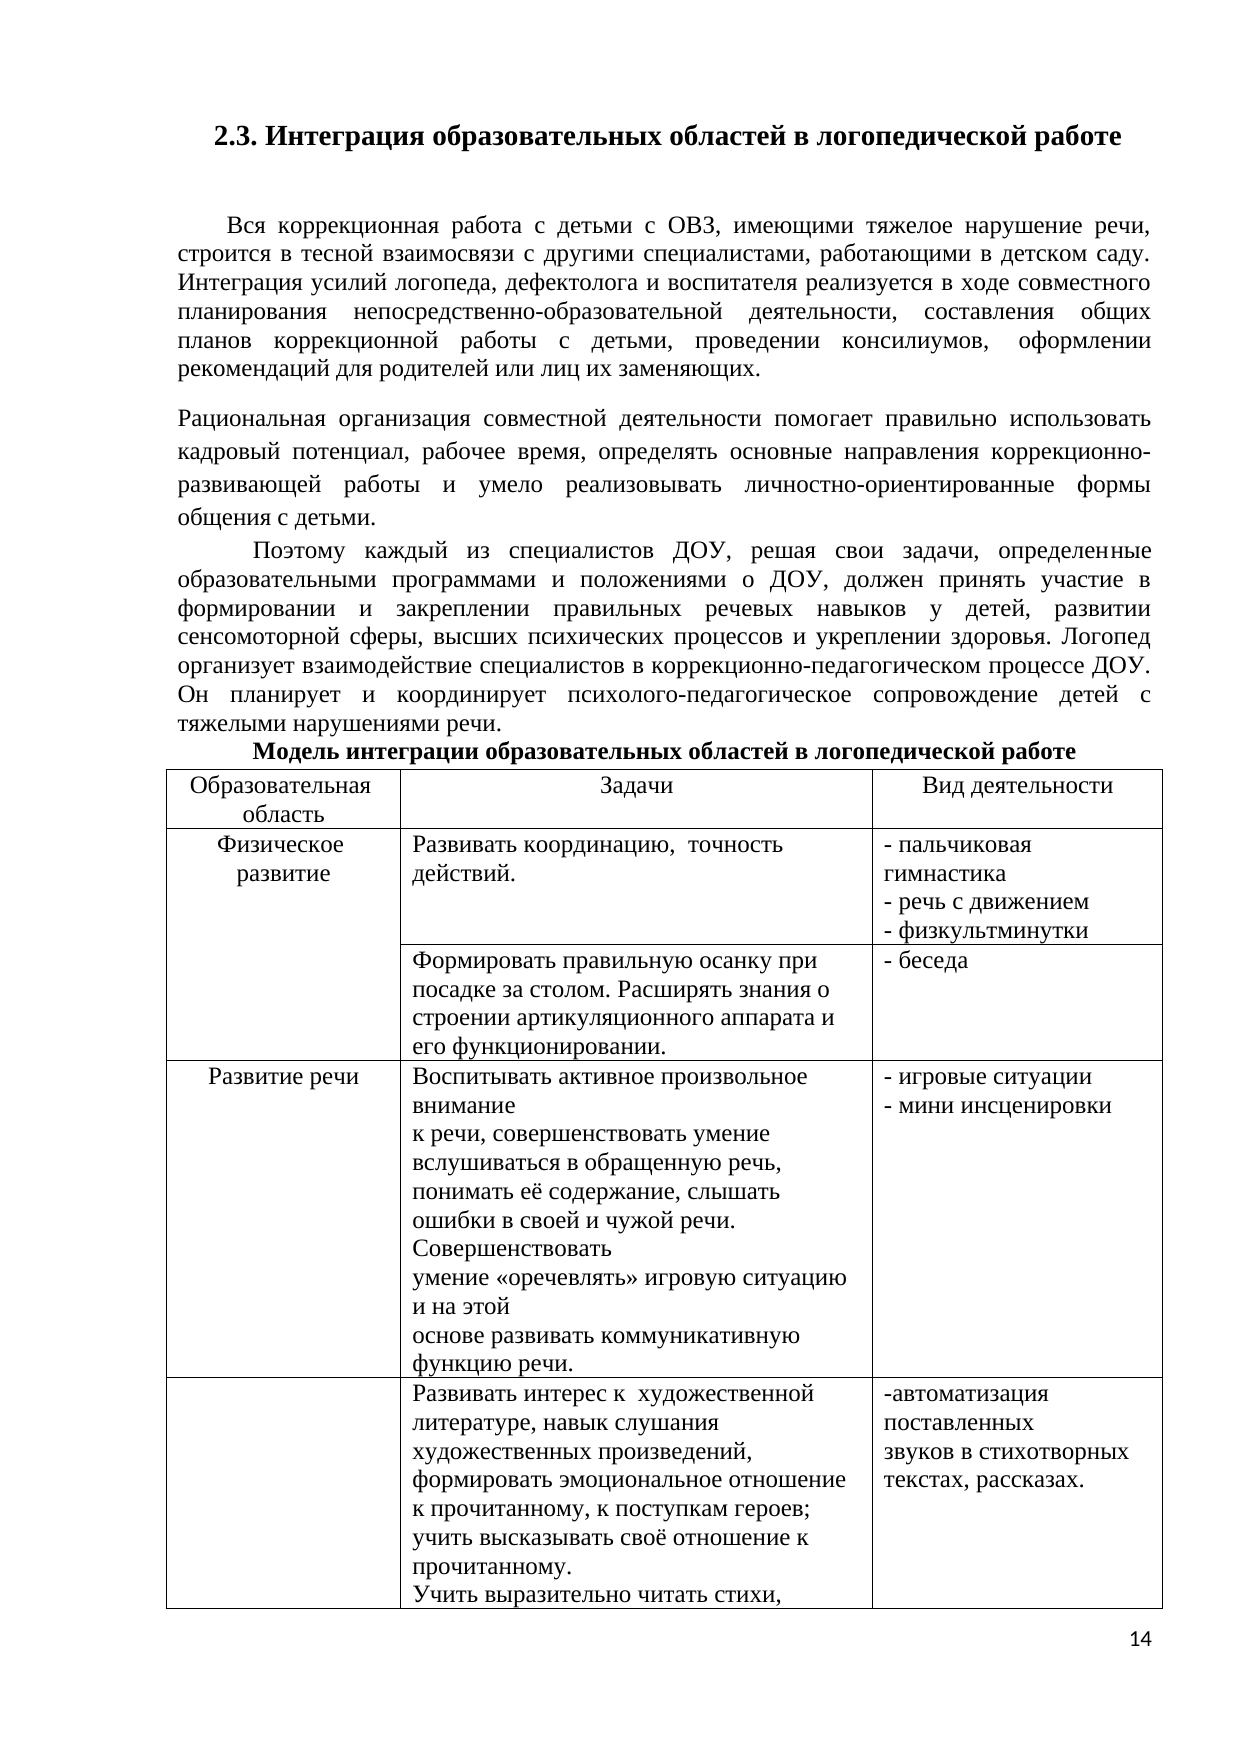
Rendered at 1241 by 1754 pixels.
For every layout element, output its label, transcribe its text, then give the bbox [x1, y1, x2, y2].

table_cell Развивать координацию, точность действий. [401, 829, 872, 944]
table_cell - беседа [873, 945, 1162, 1060]
text Поэтому каждый из специалистов ДОУ, решая свои задачи, определен​ные образовательными программами и положениями о ДОУ, должен принять участие в формировании и закреплении правильных речевых навыков у детей, развитии сенсомоторной сфе​ры, высших психических процессов и укреплении здоровья. Логопед организует взаимодействие специалистов в коррекционно-педагогическом процессе ДОУ. Он планирует и координирует психолого-педагогическое сопровождение детей с тяжелыми нарушениями речи. [177, 535, 1152, 736]
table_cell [873, 1378, 1162, 1608]
table_header Вид деятельности [873, 770, 1162, 828]
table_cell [401, 1378, 872, 1608]
table_cell Физическое развитие [167, 829, 400, 1060]
text Вся коррекционная работа с детьми с ОВЗ, имеющими тяжелое нарушение речи, строится в тесной взаимосвязи с другими специалистами, работающими в детском саду. Интеграция усилий логопеда, дефектолога и воспитателя реализуется в ходе совместного планирования непосредственно-образовательной деятельности, составления общих планов коррекционной работы с детьми, проведении консилиумов, оформлении рекомендаций для родителей или лиц их заменяющих. [177, 210, 1152, 382]
table_cell Формировать правильную осанку при посадке за столом. Расширять знания о строении артикуляционного аппарата и его функционировании. [401, 945, 872, 1060]
table_header Задачи [401, 770, 872, 828]
text Рациональная организация совместной деятельности помо​гает правильно использовать кадровый потенциал, рабочее время, определять основные направления коррекционно-развивающей работы и умело реализовывать личностно-ориентированные формы общения с детьми. [177, 403, 1152, 531]
table_cell Воспитывать активное произвольное внимание к речи, совершенствовать умение вслушиваться в обращенную речь, понимать её содержание, слышать ошибки в своей и чужой речи. Совершенствовать умение «оречевлять» игровую ситуацию и на этой основе развивать коммуникативную функцию речи. [401, 1061, 872, 1377]
table_header Образовательная область [167, 770, 400, 828]
table_cell - игровые ситуации - мини инсценировки [873, 1061, 1162, 1377]
text Модель интеграции образовательных областей в логопедической работе [177, 736, 1152, 765]
table_cell - пальчиковая гимнастика - речь с движением - физкультминутки [873, 829, 1162, 944]
text 2.3. Интеграция образовательных областей в логопедической работе [177, 118, 1152, 152]
table_cell Развитие речи [167, 1061, 400, 1377]
table_cell [167, 1378, 400, 1608]
